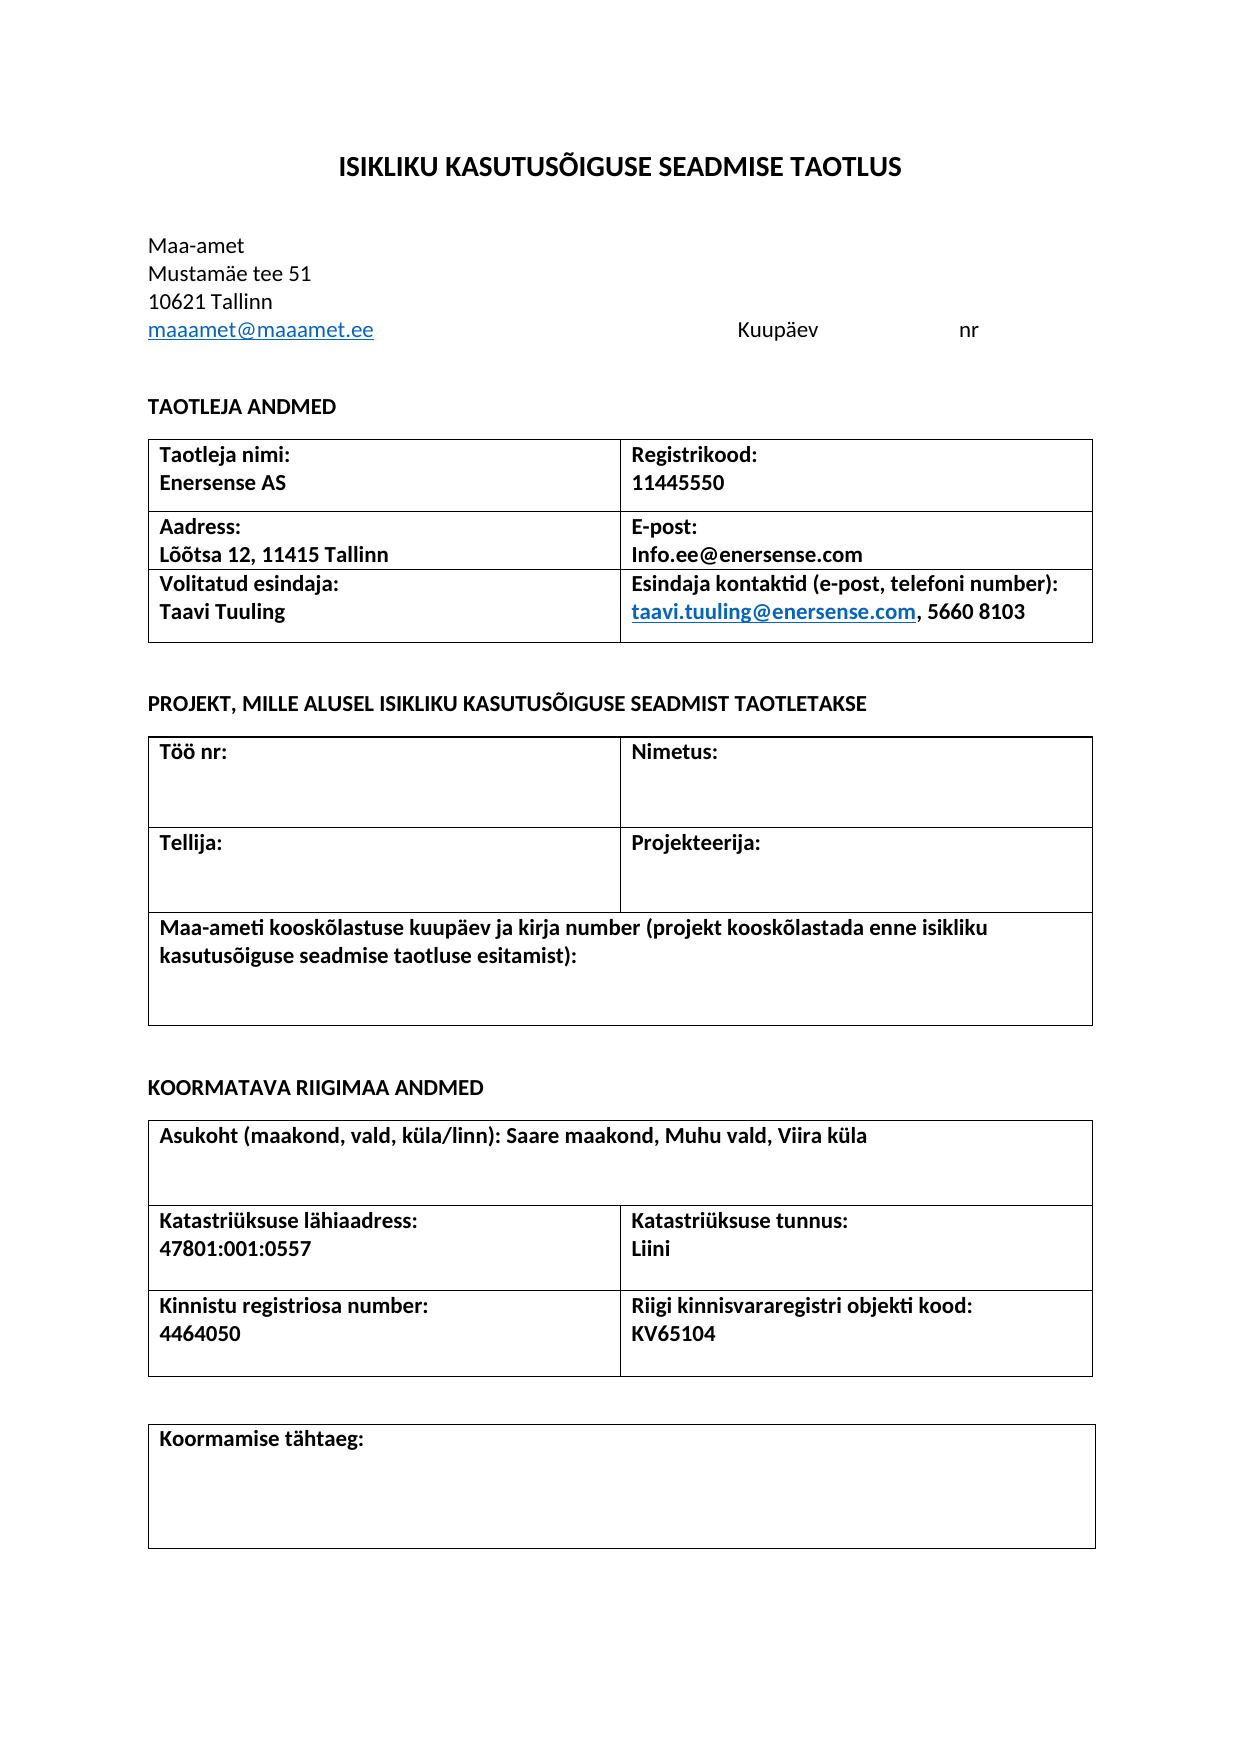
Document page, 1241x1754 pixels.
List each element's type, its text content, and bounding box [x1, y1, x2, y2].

table_cell Volitatud esindaja: Taavi Tuuling [149, 570, 620, 642]
table_cell Riigi kinnisvararegistri objekti kood: KV65104 [621, 1291, 1092, 1376]
table_cell Katastriüksuse lähiaadress: 47801:001:0557 [149, 1206, 620, 1290]
text Mustamäe tee 51 [148, 259, 1093, 287]
text 10621 Tallinn [148, 287, 1093, 315]
text PROJEKT, MILLE ALUSEL ISIKLIKU KASUTUSÕIGUSE SEADMIST TAOTLETAKSE [148, 689, 1093, 718]
table_header Registrikood: 11445550 [621, 440, 1092, 511]
text KOORMATAVA RIIGIMAA ANDMED [148, 1073, 1093, 1101]
table_cell Tellija: [149, 828, 620, 912]
table_header Asukoht (maakond, vald, küla/linn): Saare maakond, Muhu vald, Viira küla [149, 1121, 1092, 1205]
text TAOTLEJA ANDMED [148, 392, 1093, 420]
text ISIKLIKU KASUTUSÕIGUSE SEADMISE TAOTLUS [148, 148, 1093, 183]
table_cell Maa-ameti kooskõlastuse kuupäev ja kirja number (projekt kooskõlastada enne isikliku kasutusõiguse seadmise taotluse esitamist): [149, 913, 1092, 1025]
table_header Koormamise tähtaeg: [149, 1425, 1095, 1548]
table_cell E-post: Info.ee@enersense.com [621, 512, 1092, 568]
table_header Nimetus: [621, 738, 1092, 827]
table_cell Projekteerija: [621, 828, 1092, 912]
table_cell Esindaja kontaktid (e-post, telefoni number): taavi.tuuling@enersense.com, 5660 8103 [621, 570, 1092, 642]
table_cell Kinnistu registriosa number: 4464050 [149, 1291, 620, 1376]
table_header Taotleja nimi: Enersense AS [149, 440, 620, 511]
text Maa-amet [148, 231, 1093, 259]
table_header Töö nr: [149, 738, 620, 827]
table_cell Aadress: Lõõtsa 12, 11415 Tallinn [149, 512, 620, 568]
text maaamet@maaamet.ee Kuupäev nr [148, 315, 1093, 343]
table_cell Katastriüksuse tunnus: Liini [621, 1206, 1092, 1290]
